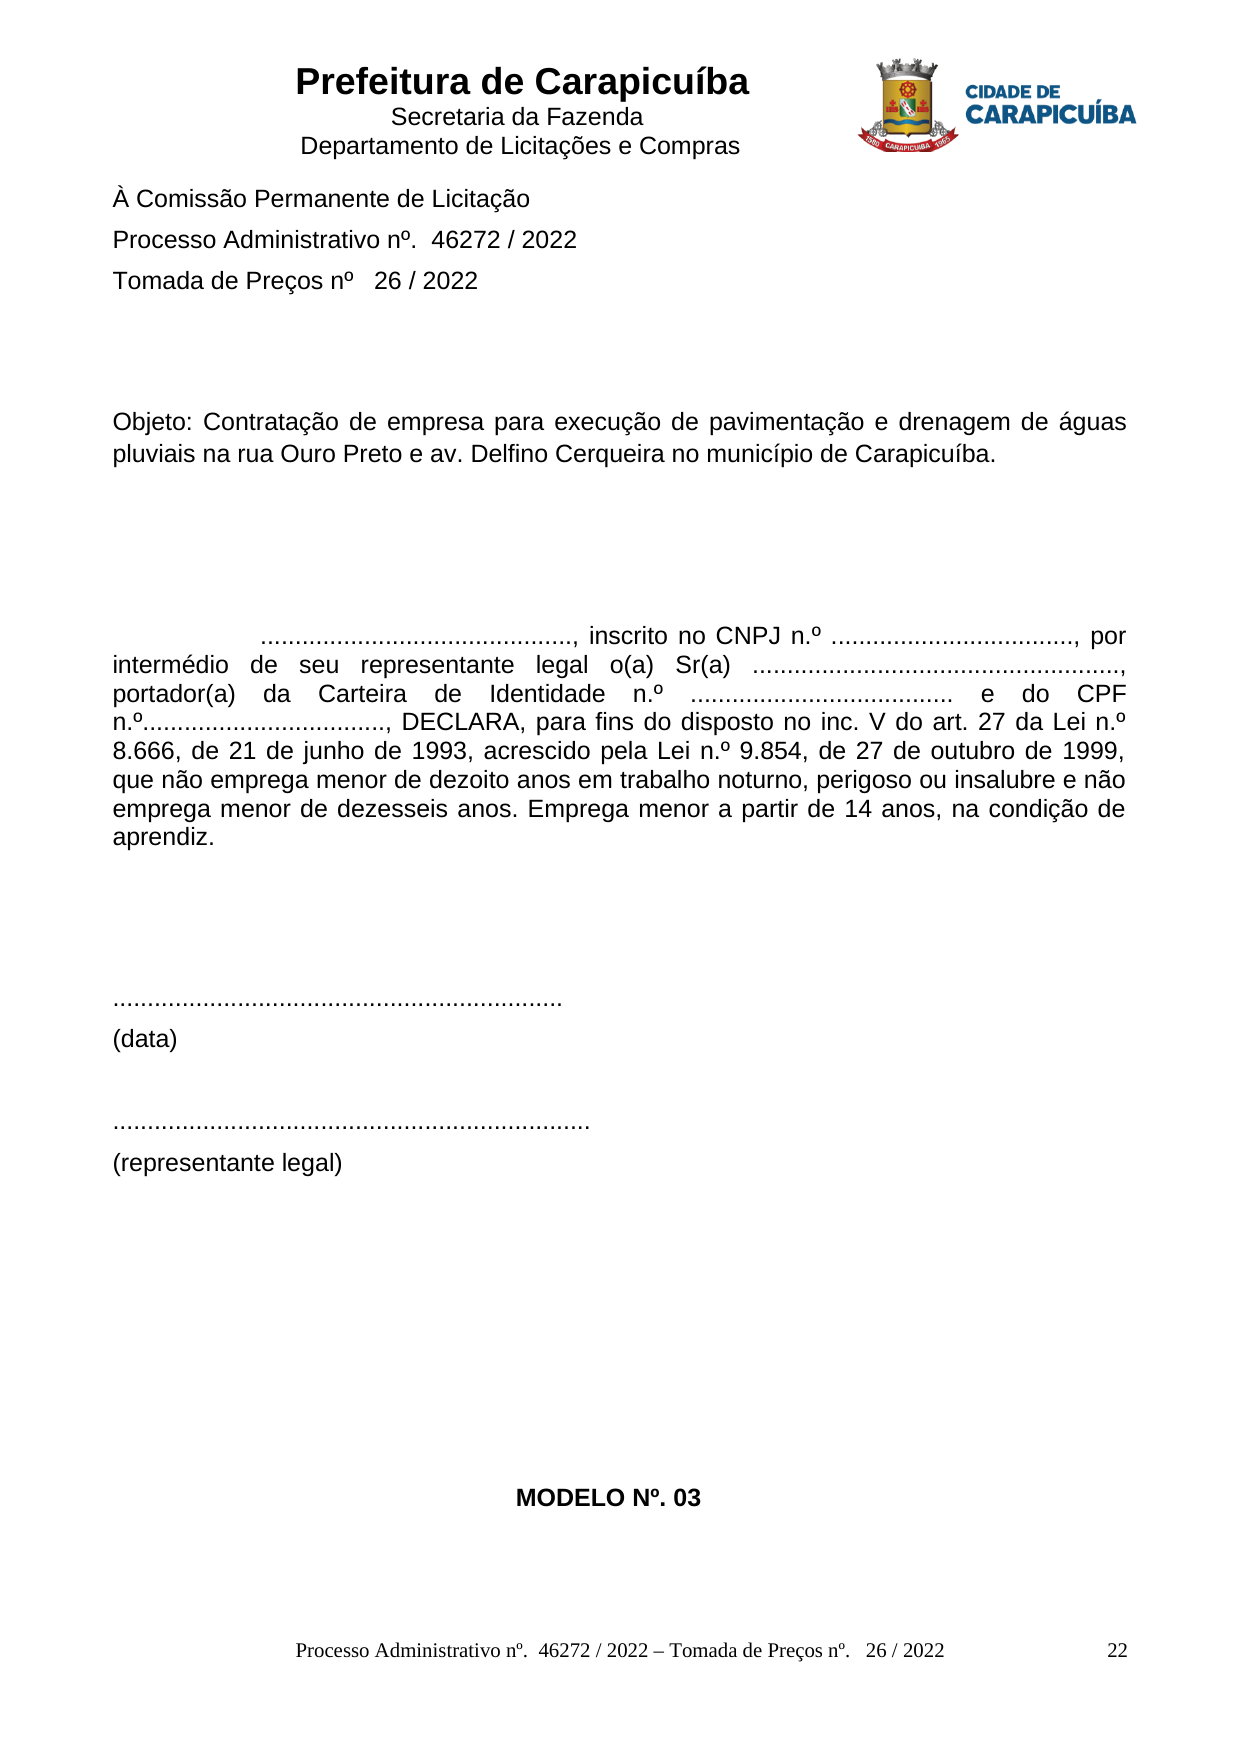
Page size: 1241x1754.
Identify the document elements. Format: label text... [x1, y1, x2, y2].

text ................................................................. [112, 983, 1128, 1011]
text ............................................., inscrito no CNPJ n.º ..................................., por intermédio de seu representante legal o(a) Sr(a) ....................................................., portador(a) da Carteira de Identidade n.º ...................................... e do CPF n.º..................................., DECLARA, para fins do disposto no inc. V do art. 27 da Lei n.º 8.666, de 21 de junho de 1993, acrescido pela Lei n.º 9.854, de 27 de outubro de 1999, que não emprega menor de dezoito anos em trabalho noturno, perigoso ou insalubre e não emprega menor de dezesseis anos. Emprega menor a partir de 14 anos, na condição de aprendiz. [112, 621, 1128, 851]
text Tomada de Preços nº 26 / 2022 [112, 266, 1104, 295]
text Processo Administrativo nº. 46272 / 2022 [112, 225, 1104, 254]
text (data) [112, 1024, 1128, 1053]
text Objeto: Contratação de empresa para execução de pavimentação e drenagem de águas pluviais na rua Ouro Preto e av. Delfino Cerqueira no município de Carapicuíba. [112, 406, 1128, 468]
picture [857, 57, 1139, 152]
text MODELO Nº. 03 [112, 1483, 1104, 1512]
text (representante legal) [112, 1148, 1128, 1176]
text ..................................................................... [112, 1106, 1128, 1135]
text À Comissão Permanente de Licitação [112, 184, 1104, 212]
